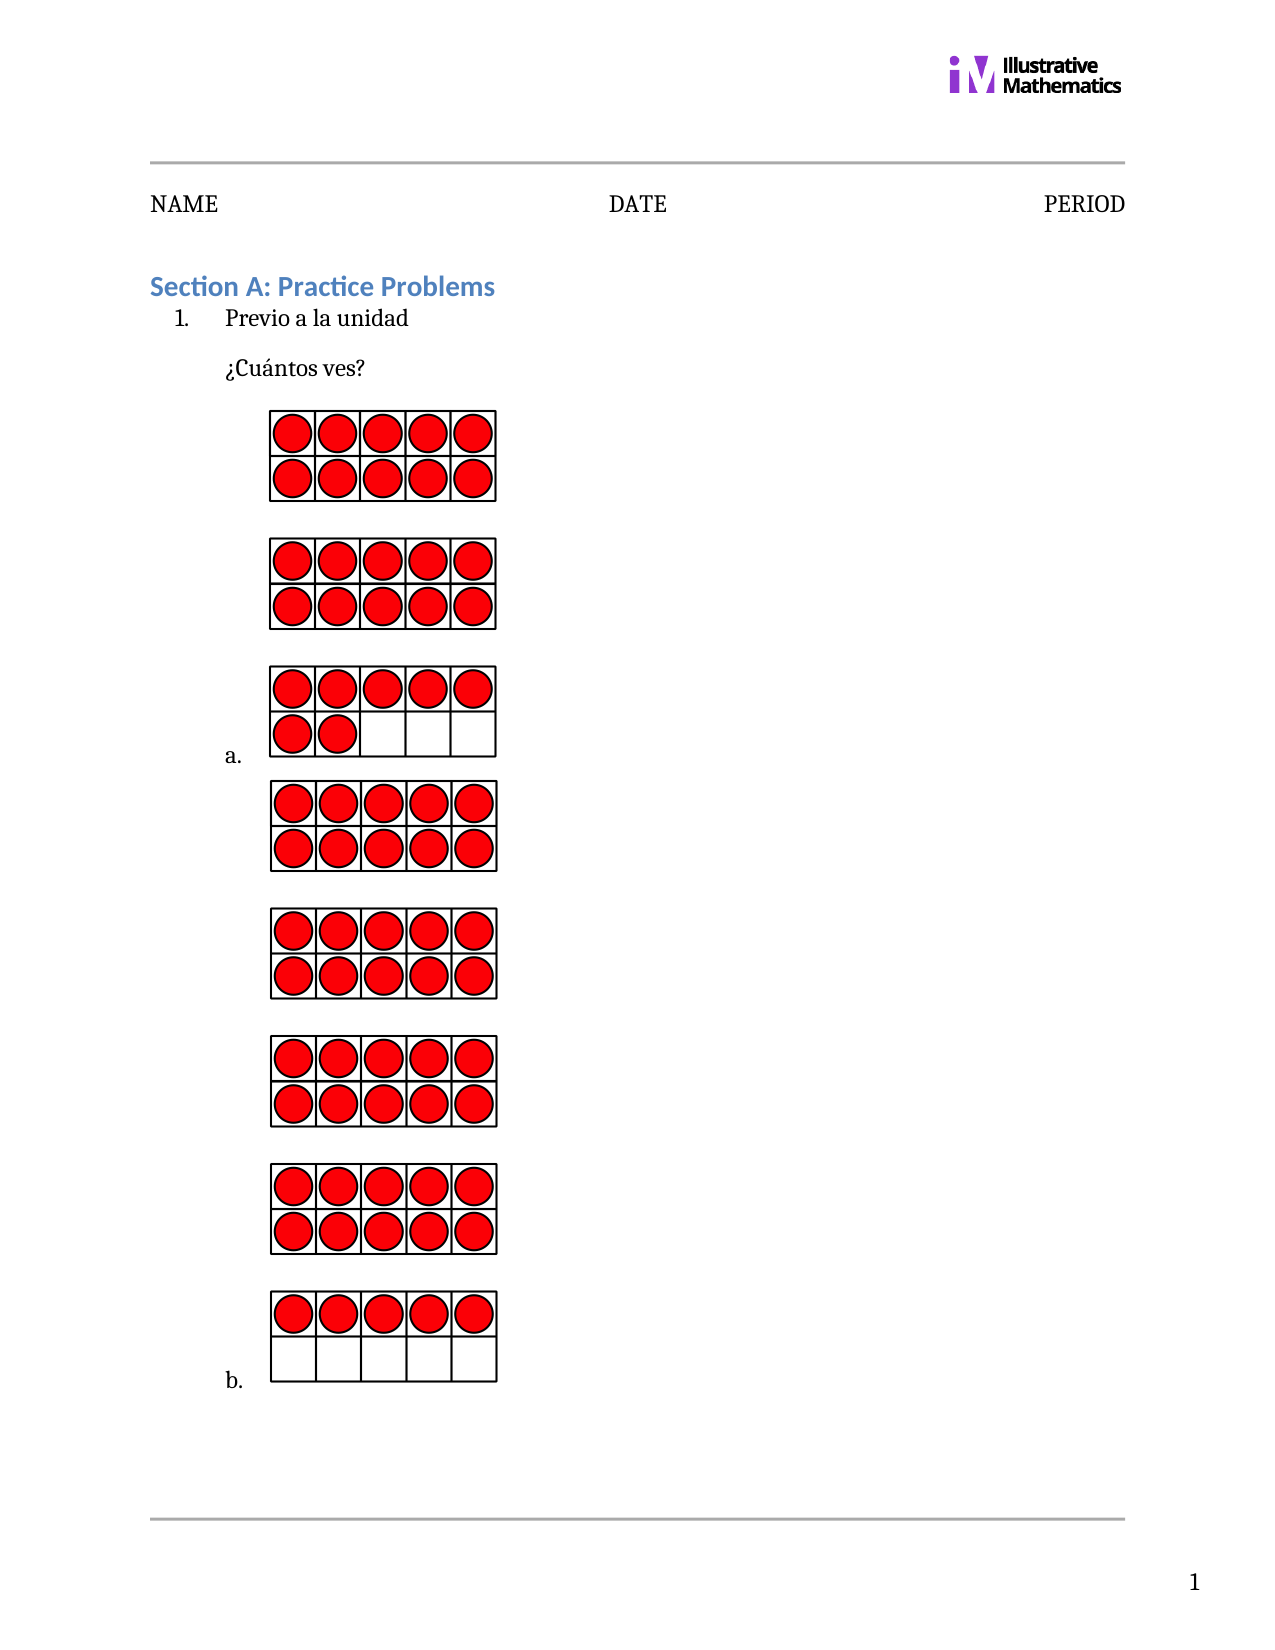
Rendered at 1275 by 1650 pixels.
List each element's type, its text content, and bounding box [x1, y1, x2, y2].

list ¿Cuántos ves? [175, 353, 1125, 382]
picture [262, 773, 506, 1389]
list Previo a la unidad [175, 304, 1125, 333]
picture [260, 403, 505, 764]
picture [949, 55, 1121, 93]
subtitle Section A: Practice Problems [150, 268, 1125, 304]
